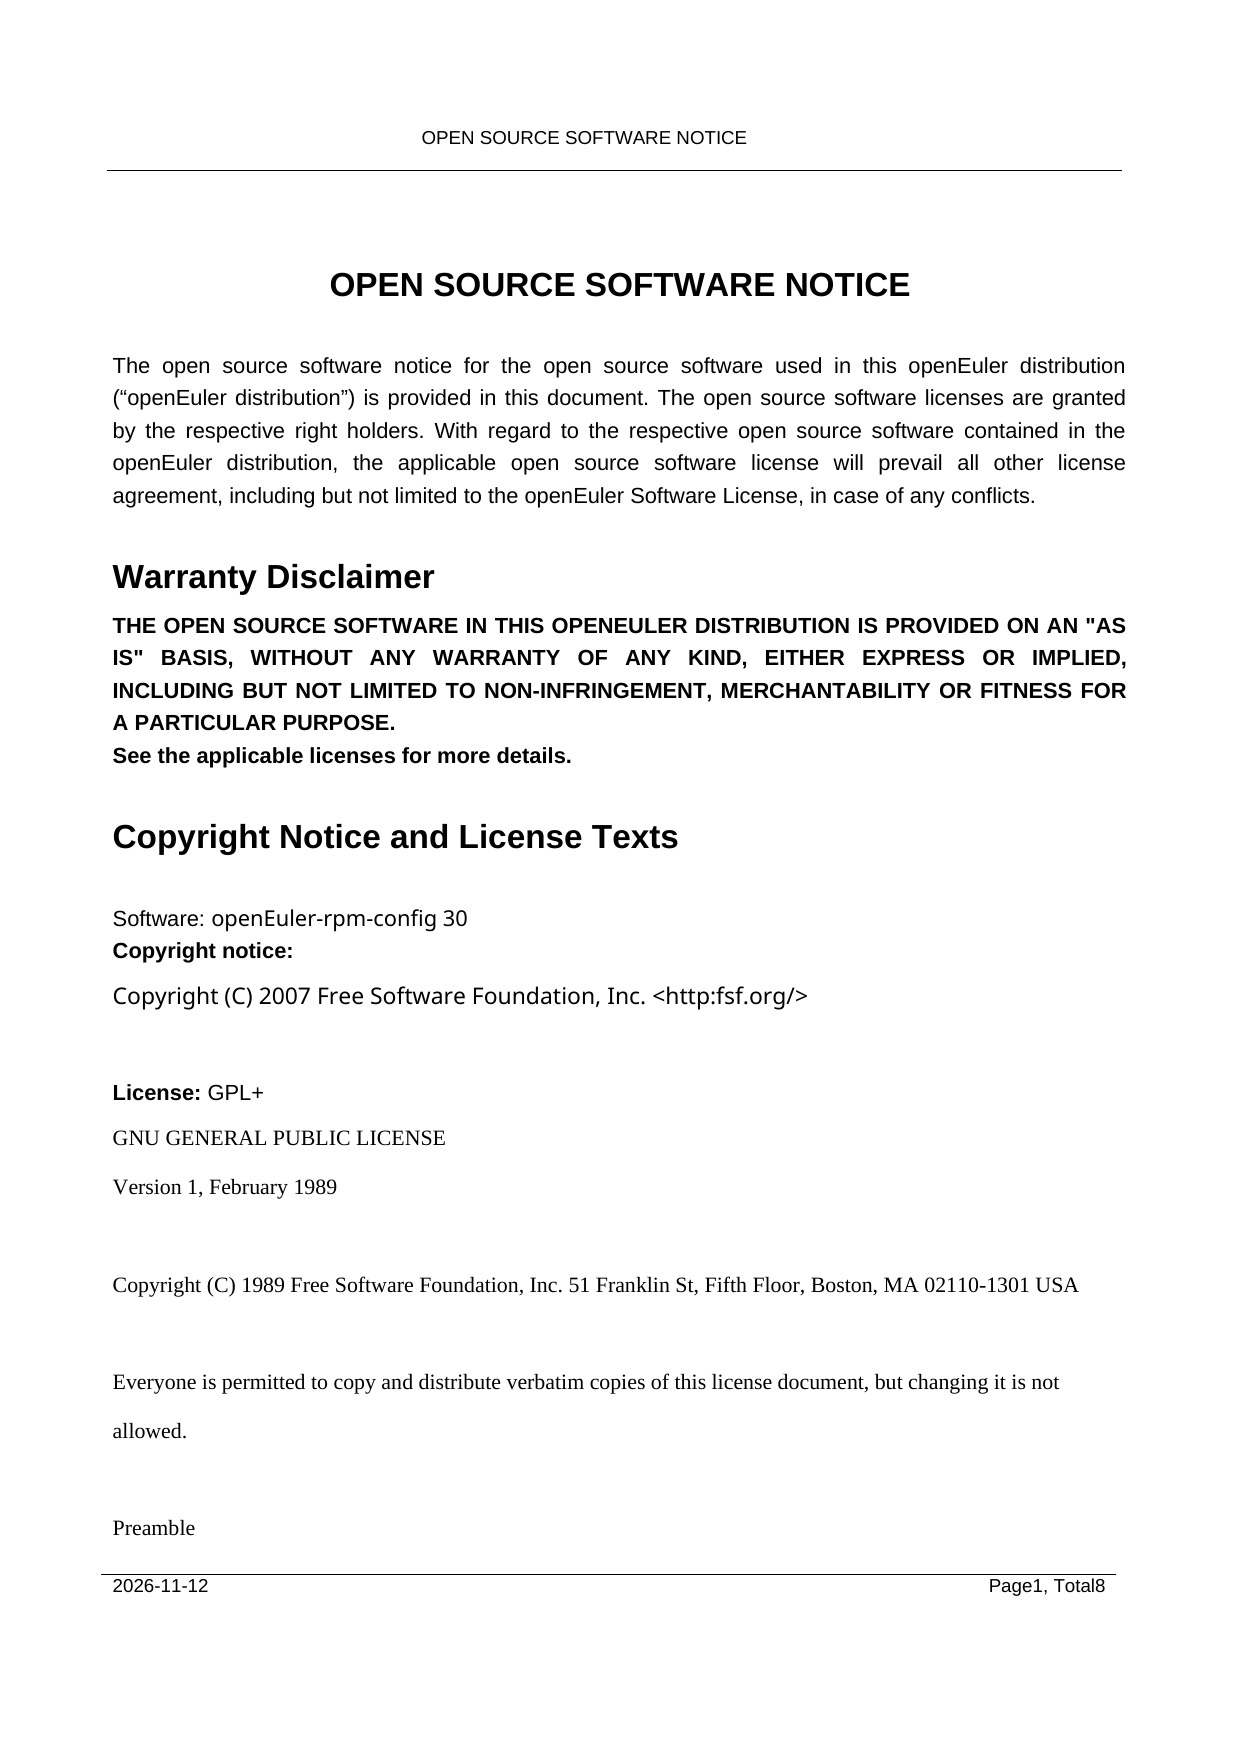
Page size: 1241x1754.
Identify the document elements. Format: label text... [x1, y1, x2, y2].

text Copyright (C) 2007 Free Software Foundation, Inc. <http:fsf.org/> [112, 979, 1128, 1060]
text Copyright notice: [112, 934, 1128, 966]
text Copyright Notice and License Texts [112, 804, 1128, 869]
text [112, 1122, 1128, 1544]
text Warranty Disclaimer [112, 544, 1128, 609]
text License: GPL+ [112, 1077, 1128, 1109]
text OPEN SOURCE SOFTWARE NOTICE [112, 251, 1128, 316]
text The open source software notice for the open source software used in this openEuler distribution (“openEuler distribution”) is provided in this document. The open source software licenses are granted by the respective right holders. With regard to the respective open source software contained in the openEuler distribution, the applicable open source software license will prevail all other license agreement, including but not limited to the openEuler Software License, in case of any conflicts. [112, 349, 1128, 511]
text Software: openEuler-rpm-config 30 [112, 901, 1128, 934]
text THE OPEN SOURCE SOFTWARE IN THIS OPENEULER DISTRIBUTION IS PROVIDED ON AN "AS IS" BASIS, WITHOUT ANY WARRANTY OF ANY KIND, EITHER EXPRESS OR IMPLIED, INCLUDING BUT NOT LIMITED TO NON-INFRINGEMENT, MERCHANTABILITY OR FITNESS FOR A PARTICULAR PURPOSE. See the applicable licenses for more details. [112, 609, 1128, 771]
